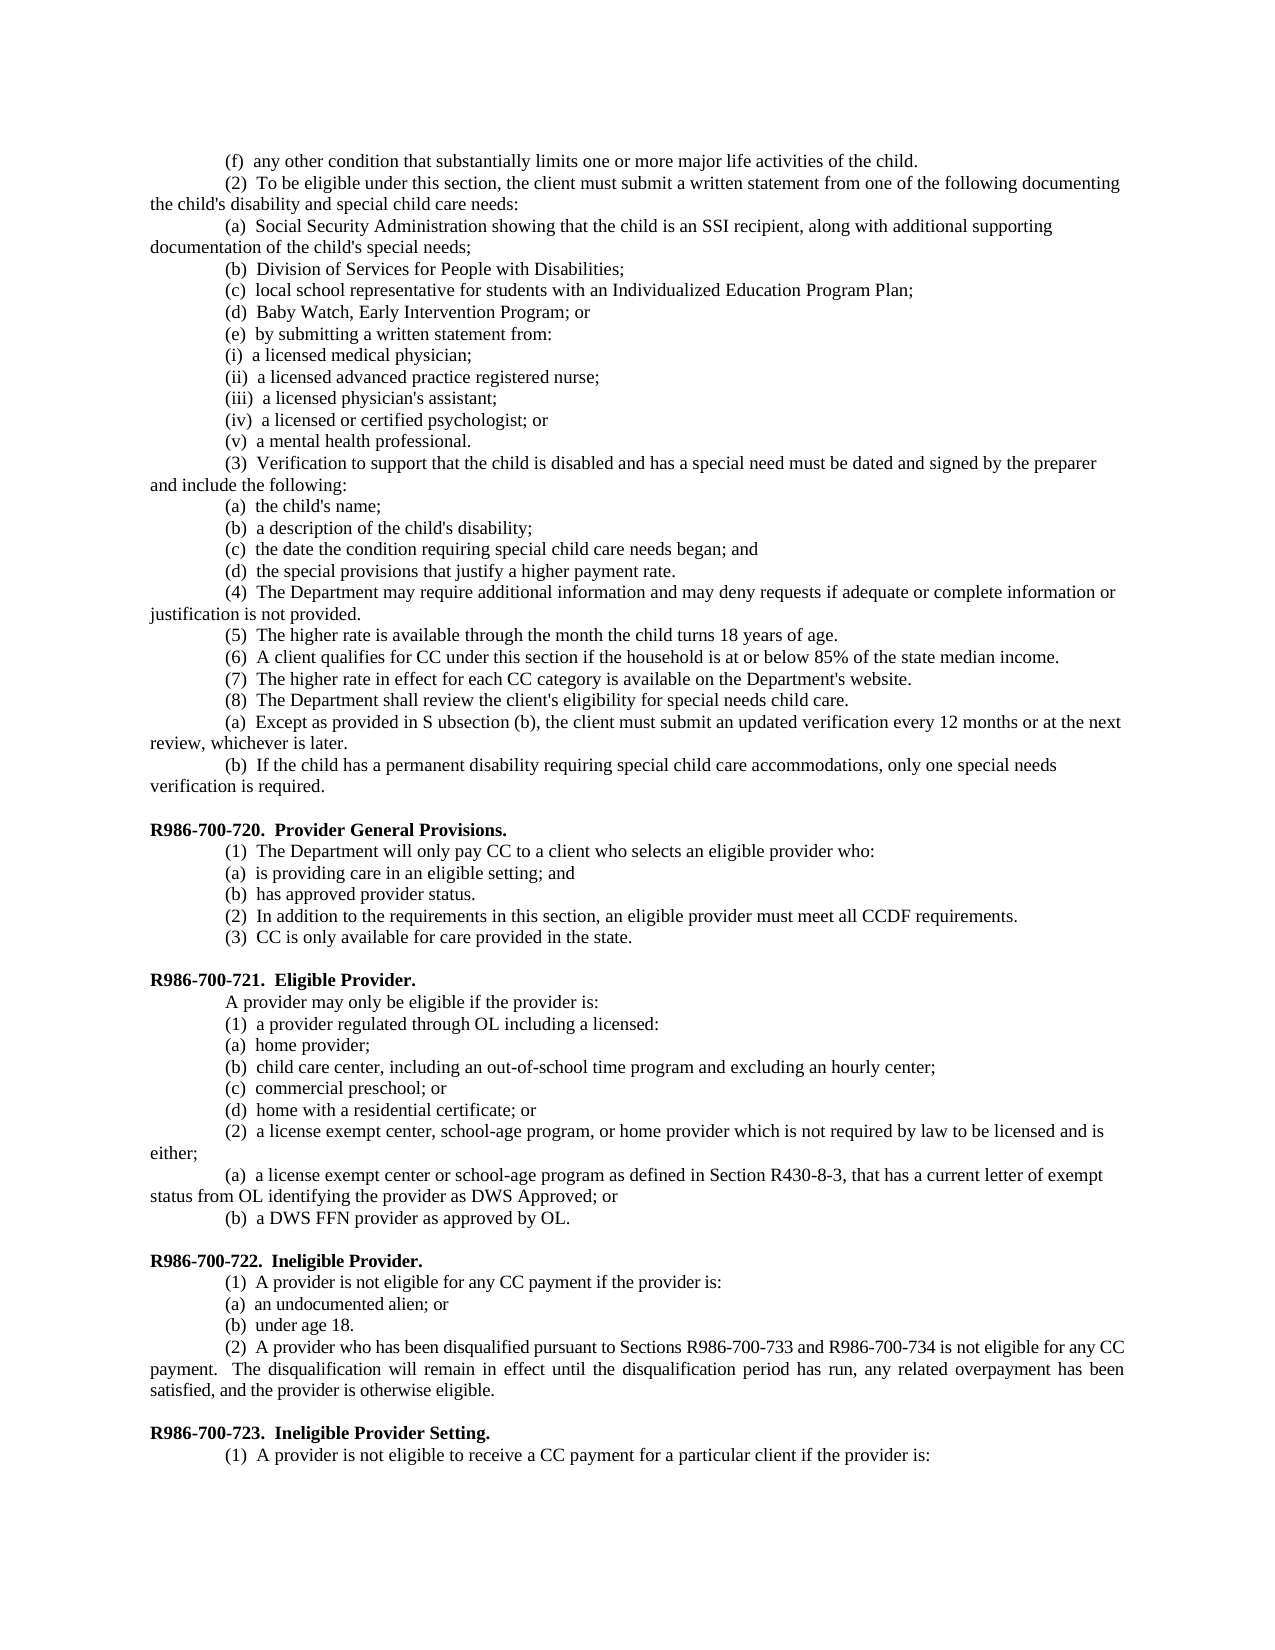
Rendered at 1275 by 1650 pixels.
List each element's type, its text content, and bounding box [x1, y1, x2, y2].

text (a) a license exempt center or school-age program as defined in Section R430-8-3, that has a current letter of exempt status from OL identifying the provider as DWS Approved; or [150, 1163, 1125, 1207]
text (b) under age 18. [150, 1314, 1125, 1336]
text (e) by submitting a written statement from: [150, 322, 1125, 344]
text (2) A provider who has been disqualified pursuant to Sections R986-700-733 and R986-700-734 is not eligible for any CC payment. The disqualification will remain in effect until the disqualification period has run, any related overpayment has been satisfied, and the provider is otherwise eligible. [150, 1336, 1125, 1401]
text (iv) a licensed or certified psychologist; or [150, 409, 1125, 430]
text (b) child care center, including an out-of-school time program and excluding an hourly center; [150, 1056, 1125, 1077]
text (f) any other condition that substantially limits one or more major life activities of the child. [150, 150, 1125, 172]
text R986-700-723. Ineligible Provider Setting. [150, 1422, 1125, 1444]
text (1) A provider is not eligible to receive a CC payment for a particular client if the provider is: [150, 1444, 1125, 1465]
text (6) A client qualifies for CC under this section if the household is at or below 85% of the state median income. [150, 646, 1125, 667]
text (a) an undocumented alien; or [150, 1293, 1125, 1314]
text (iii) a licensed physician's assistant; [150, 387, 1125, 409]
text (3) Verification to support that the child is disabled and has a special need must be dated and signed by the preparer and include the following: [150, 452, 1125, 495]
text (d) home with a residential certificate; or [150, 1099, 1125, 1120]
text (c) the date the condition requiring special child care needs began; and [150, 538, 1125, 560]
text (b) has approved provider status. [150, 883, 1125, 905]
text (4) The Department may require additional information and may deny requests if adequate or complete information or justification is not provided. [150, 581, 1125, 624]
text (ii) a licensed advanced practice registered nurse; [150, 366, 1125, 387]
text (2) In addition to the requirements in this section, an eligible provider must meet all CCDF requirements. [150, 905, 1125, 926]
text (b) Division of Services for People with Disabilities; [150, 258, 1125, 279]
text (a) the child's name; [150, 495, 1125, 517]
text (d) the special provisions that justify a higher payment rate. [150, 560, 1125, 581]
text (1) The Department will only pay CC to a client who selects an eligible provider who: [150, 840, 1125, 862]
text A provider may only be eligible if the provider is: [150, 991, 1125, 1012]
text (b) a description of the child's disability; [150, 517, 1125, 538]
text R986-700-722. Ineligible Provider. [150, 1250, 1125, 1271]
text (2) To be eligible under this section, the client must submit a written statement from one of the following documenting the child's disability and special child care needs: [150, 172, 1125, 215]
text (a) home provider; [150, 1034, 1125, 1056]
text (a) Social Security Administration showing that the child is an SSI recipient, along with additional supporting documentation of the child's special needs; [150, 215, 1125, 258]
text (2) a license exempt center, school-age program, or home provider which is not required by law to be licensed and is either; [150, 1120, 1125, 1163]
text (8) The Department shall review the client's eligibility for special needs child care. [150, 689, 1125, 711]
text (7) The higher rate in effect for each CC category is available on the Department's website. [150, 667, 1125, 689]
text (c) local school representative for students with an Individualized Education Program Plan; [150, 279, 1125, 301]
text (d) Baby Watch, Early Intervention Program; or [150, 301, 1125, 322]
text R986-700-720. Provider General Provisions. [150, 818, 1125, 840]
text (b) If the child has a permanent disability requiring special child care accommodations, only one special needs verification is required. [150, 754, 1125, 797]
text (5) The higher rate is available through the month the child turns 18 years of age. [150, 624, 1125, 646]
text (a) Except as provided in S ubsection (b), the client must submit an updated verification every 12 months or at the next review, whichever is later. [150, 711, 1125, 754]
text (i) a licensed medical physician; [150, 344, 1125, 366]
text (c) commercial preschool; or [150, 1077, 1125, 1099]
text (a) is providing care in an eligible setting; and [150, 862, 1125, 883]
text (1) a provider regulated through OL including a licensed: [150, 1012, 1125, 1034]
text (v) a mental health professional. [150, 430, 1125, 452]
text (b) a DWS FFN provider as approved by OL. [150, 1207, 1125, 1228]
text (3) CC is only available for care provided in the state. [150, 926, 1125, 948]
text R986-700-721. Eligible Provider. [150, 969, 1125, 991]
text (1) A provider is not eligible for any CC payment if the provider is: [150, 1271, 1125, 1293]
